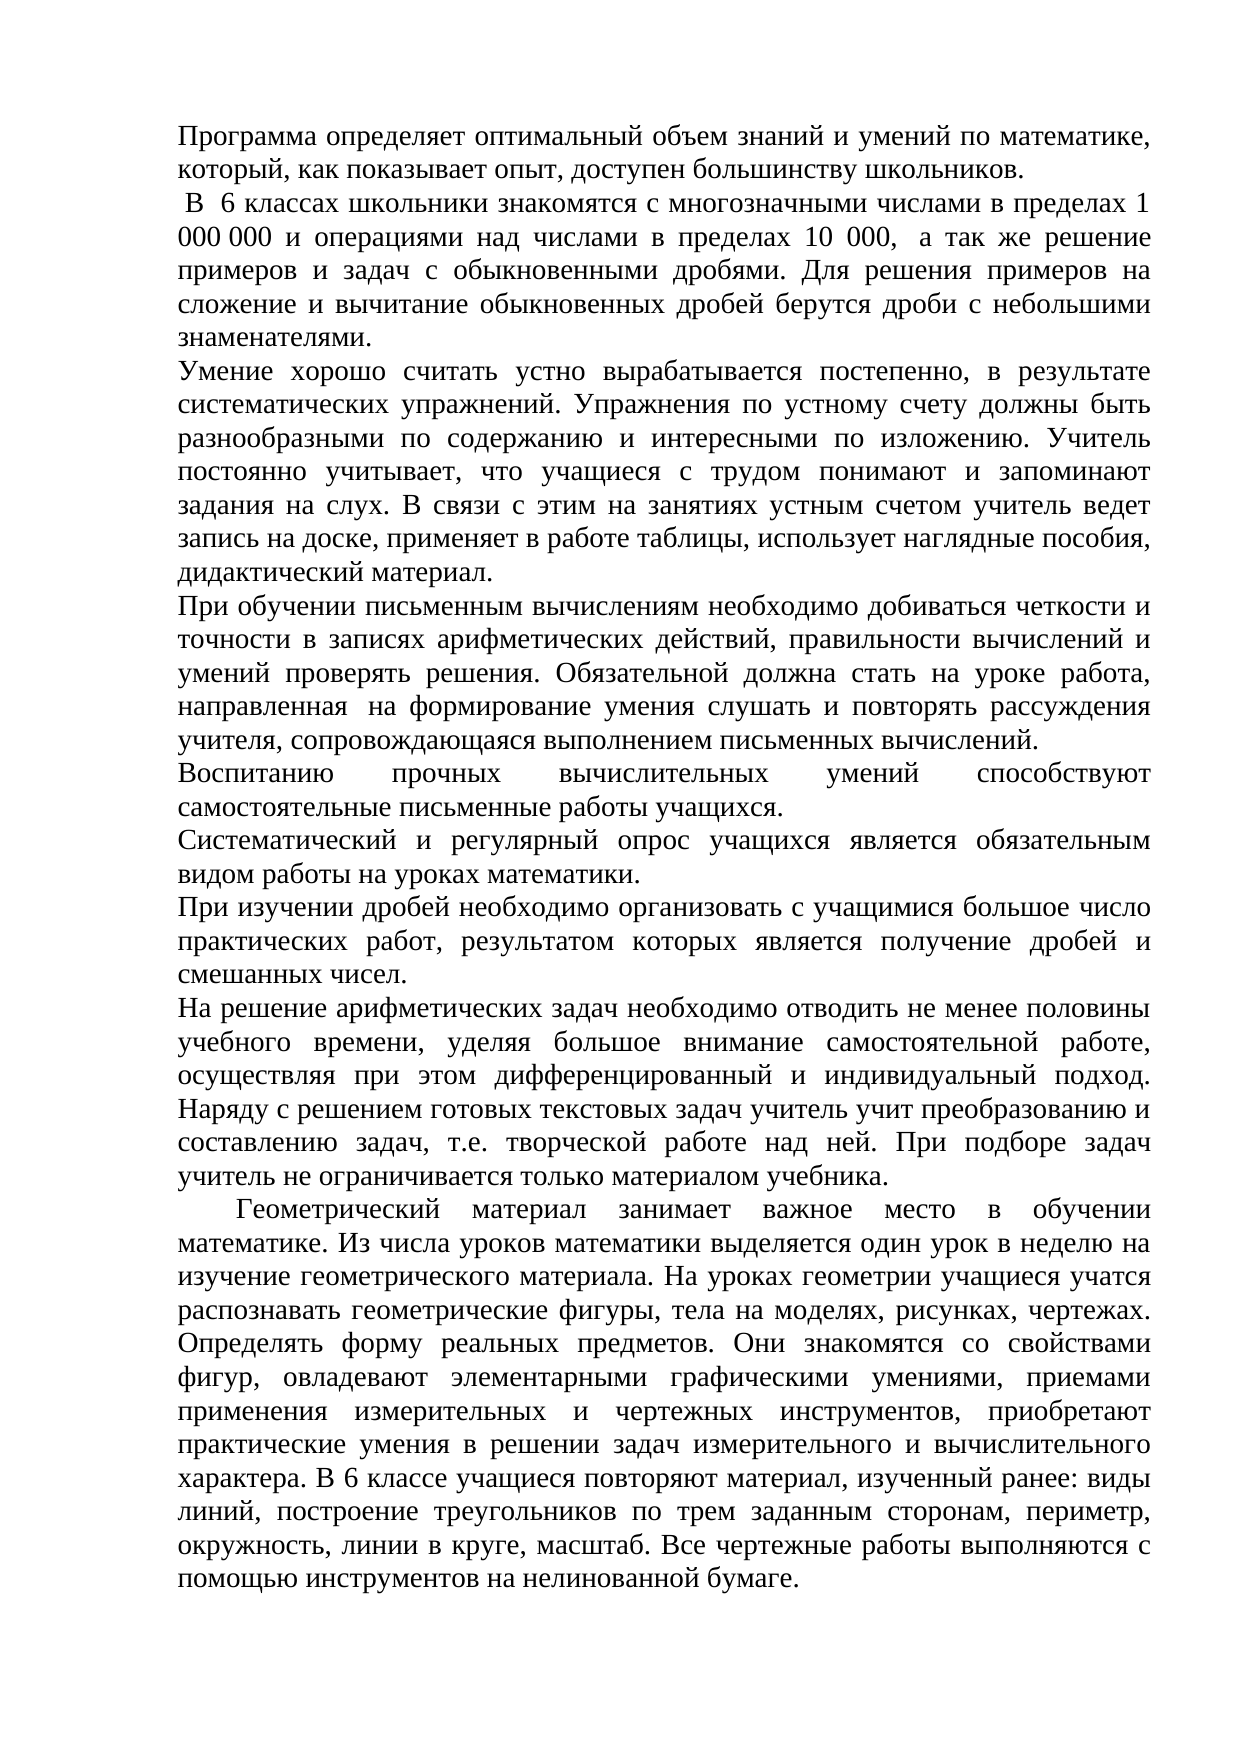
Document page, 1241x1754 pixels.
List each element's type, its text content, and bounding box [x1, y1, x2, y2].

text При изучении дробей необходимо организовать с учащимися большое число практических работ, результатом которых является получение дробей и смешанных чисел. [177, 889, 1152, 990]
text Геометрический материал занимает важное место в обучении математике. Из числа уроков математики выделяется один урок в неделю на изучение геометрического материала. На уроках геометрии учащиеся учатся распознавать геометрические фигуры, тела на моделях, рисунках, чертежах. Определять форму реальных предметов. Они знакомятся со свойствами фигур, овладевают элементарными графическими умениями, приемами применения измерительных и чертежных инструментов, приобретают практические умения в решении задач измерительного и вычислительного характера. В 6 классе учащиеся повторяют материал, изученный ранее: виды линий, построение треугольников по трем заданным сторонам, периметр, окружность, линии в круге, масштаб. Все чертежные работы выполняются с помощью инструментов на нелинованной бумаге. [177, 1191, 1152, 1594]
text При обучении письменным вычислениям необходимо добиваться четкости и точности в записях арифметических действий, правильности вычислений и умений проверять решения. Обязательной должна стать на уроке работа, направленная на формирование умения слушать и повторять рассуждения учителя, сопровождающаяся выполнением письменных вычислений. [177, 588, 1152, 755]
text Программа определяет оптимальный объем знаний и умений по математике, который, как показывает опыт, доступен большинству школьников. [177, 118, 1152, 185]
text На решение арифметических задач необходимо отводить не менее половины учебного времени, уделяя большое внимание самостоятельной работе, осуществляя при этом дифференцированный и индивидуальный подход. Наряду с решением готовых текстовых задач учитель учит преобразованию и составлению задач, т.е. творческой работе над ней. При подборе задач учитель не ограничивается только материалом учебника. [177, 990, 1152, 1191]
text Умение хорошо считать устно вырабатывается постепенно, в результате систематических упражнений. Упражнения по устному счету должны быть разнообразными по содержанию и интересными по изложению. Учитель постоянно учитывает, что учащиеся с трудом понимают и запоминают задания на слух. В связи с этим на занятиях устным счетом учитель ведет запись на доске, применяет в работе таблицы, использует наглядные пособия, дидактический материал. [177, 353, 1152, 588]
text Воспитанию прочных вычислительных умений способствуют самостоятельные письменные работы учащихся. [177, 755, 1152, 822]
text Систематический и регулярный опрос учащихся является обязательным видом работы на уроках математики. [177, 822, 1152, 889]
text В 6 классах школьники знакомятся с многозначными числами в пределах 1 000 000 и операциями над числами в пределах 10 000, а так же решение примеров и задач с обыкновенными дробями. Для решения примеров на сложение и вычитание обыкновенных дробей берутся дроби с небольшими знаменателями. [177, 185, 1152, 353]
